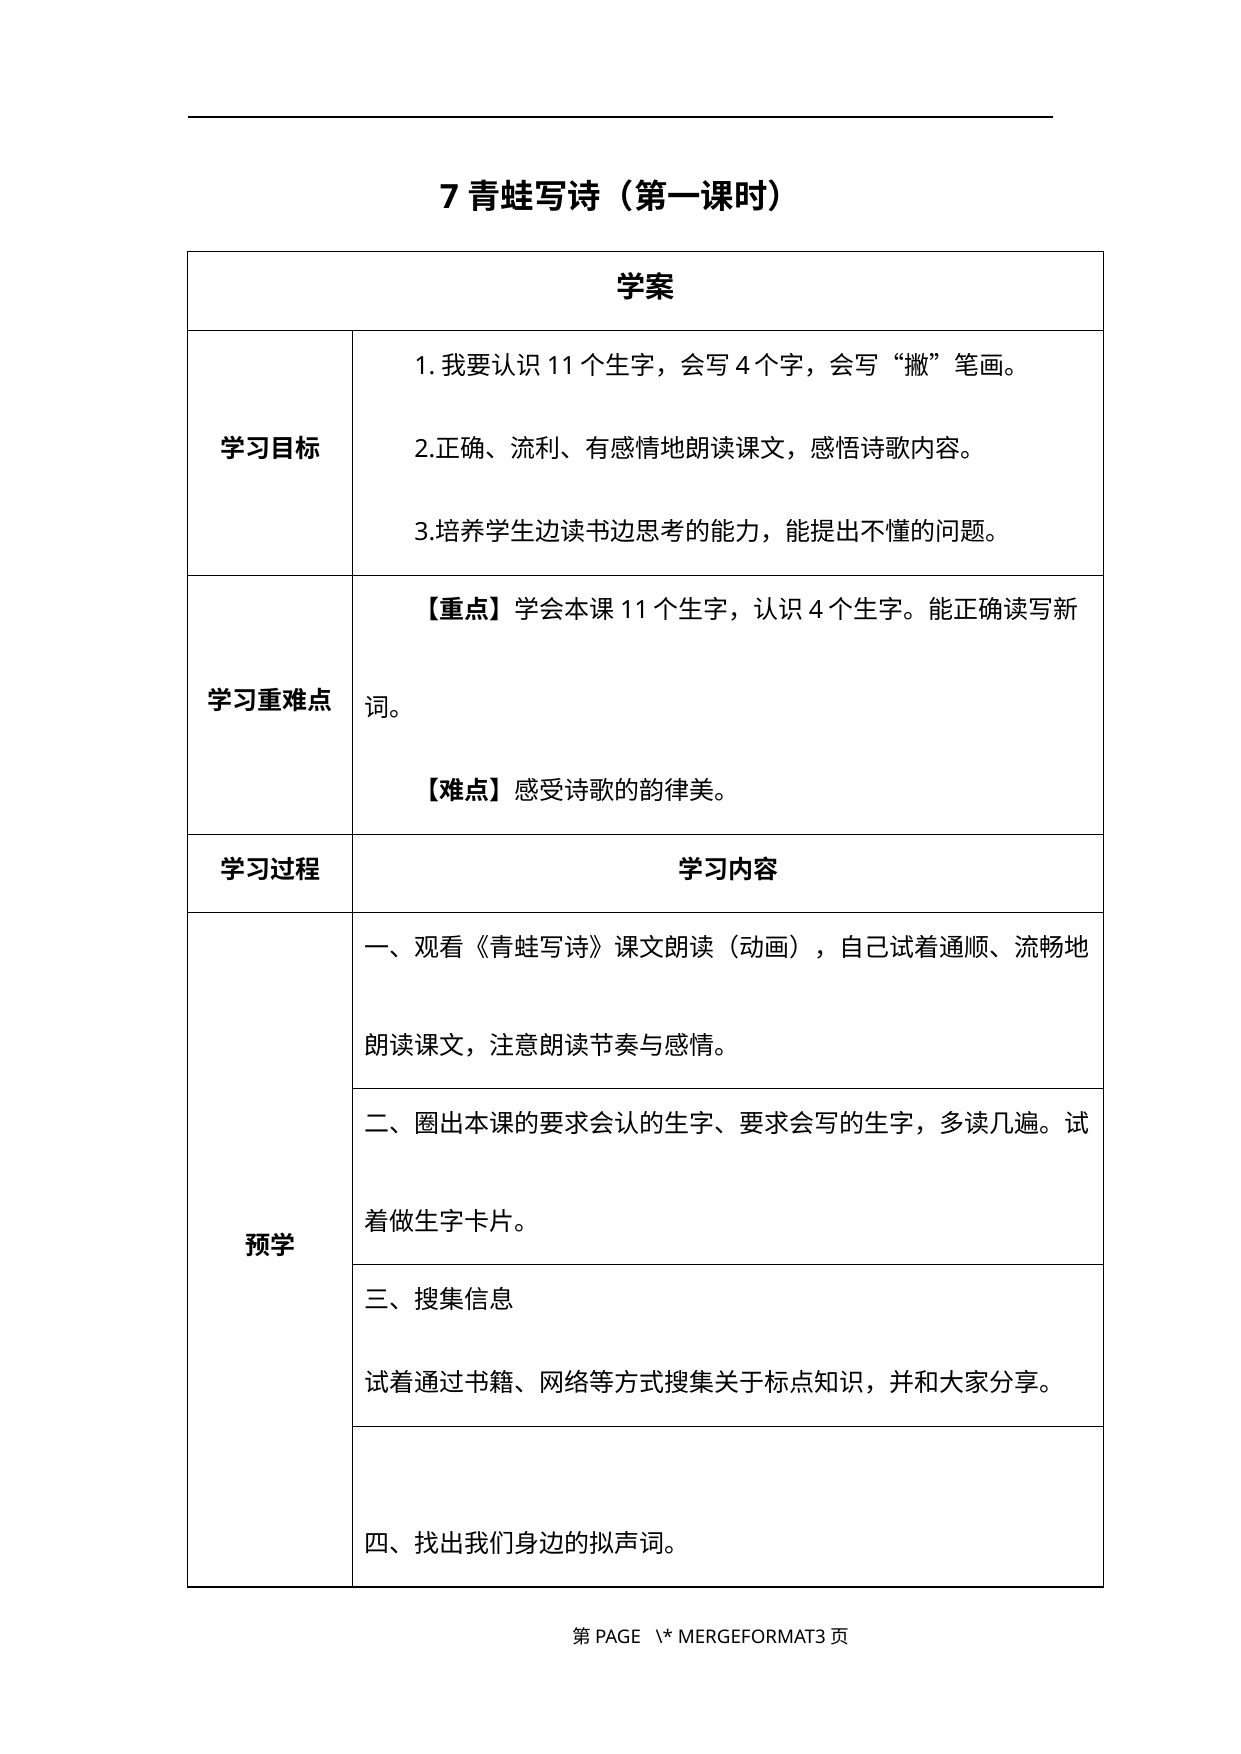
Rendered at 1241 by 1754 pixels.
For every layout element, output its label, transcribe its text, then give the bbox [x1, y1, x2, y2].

table_cell 【重点】学会本课 11个生字，认识4个生字。能正确读写新词。 【难点】感受诗歌的韵律美。 [353, 576, 1103, 834]
table_cell 二、圈出本课的要求会认的生字、要求会写的生字，多读几遍。试着做生字卡片。 [353, 1089, 1103, 1264]
table_cell 学习目标 [188, 331, 352, 574]
table_cell 四、找出我们身边的拟声词。 [353, 1427, 1103, 1586]
table_cell 学习重难点 [188, 576, 352, 834]
table_cell 1. 我要认识11个生字，会写4个字，会写“撇”笔画。 2.正确、流利、有感情地朗读课文，感悟诗歌内容。 3.培养学生边读书边思考的能力，能提出不懂的问题。 [353, 331, 1103, 574]
table_header 学案 [188, 252, 1103, 330]
table_cell 预学 [188, 913, 352, 1586]
text 7 青蛙写诗（第一课时） [187, 162, 1053, 227]
table_cell 一、观看《青蛙写诗》课文朗读（动画），自己试着通顺、流畅地朗读课文，注意朗读节奏与感情。 [353, 913, 1103, 1088]
table_cell 学习过程 [188, 835, 352, 912]
table_cell 学习内容 [353, 835, 1103, 912]
table_cell 三、搜集信息 试着通过书籍、网络等方式搜集关于标点知识，并和大家分享。 [353, 1265, 1103, 1426]
